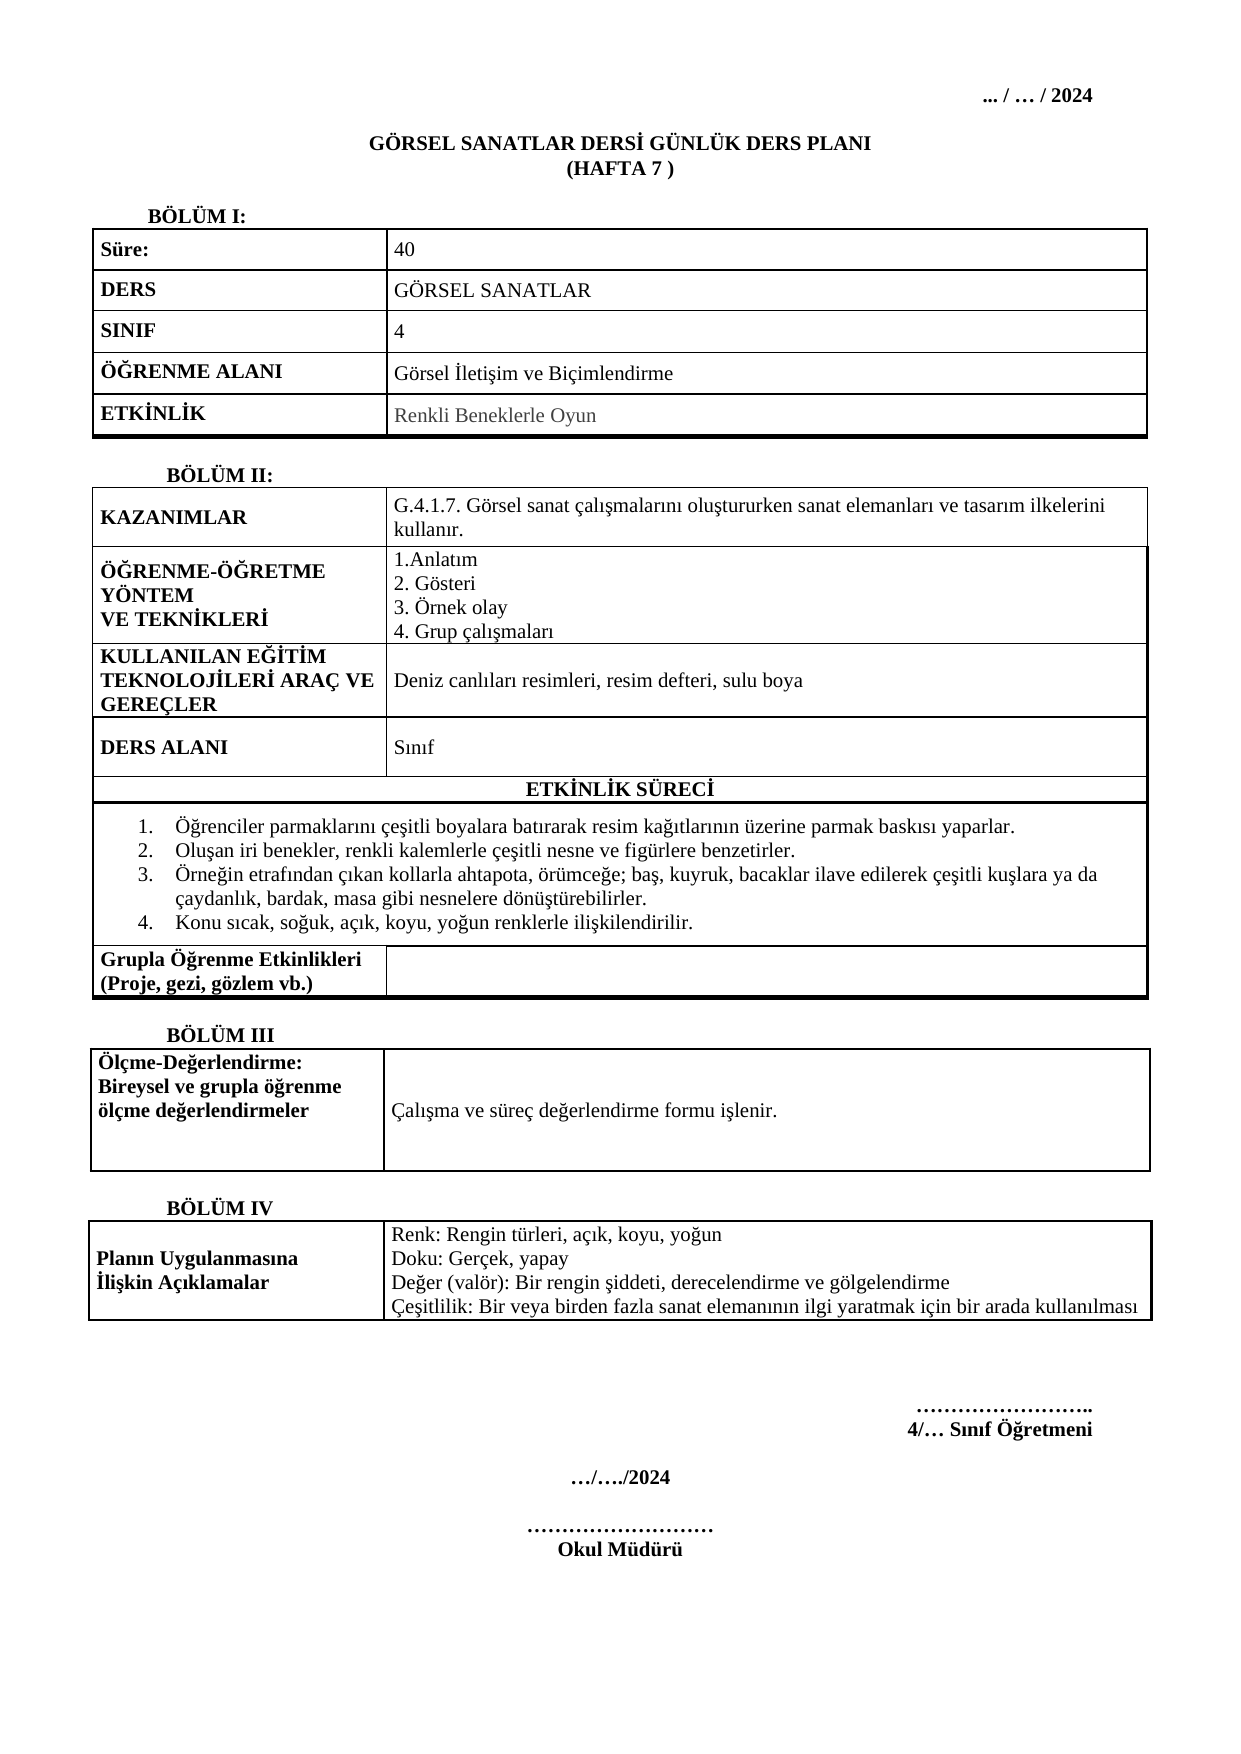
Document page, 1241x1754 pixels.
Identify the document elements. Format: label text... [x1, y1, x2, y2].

table_cell KULLANILAN EĞİTİM TEKNOLOJİLERİ ARAÇ VE GEREÇLER [93, 644, 386, 716]
table_cell 1.Anlatım 2. Gösteri 3. Örnek olay 4. Grup çalışmaları [387, 547, 1146, 643]
table_header Ölçme-Değerlendirme: Bireysel ve grupla öğrenme ölçme değerlendirmeler [92, 1050, 383, 1170]
table_cell 4 [388, 311, 1146, 352]
table_cell Öğrenciler parmaklarını çeşitli boyalara batırarak resim kağıtlarının üzerine parmak baskısı yaparlar. Oluşan iri benekler, renkli kalemlerle çeşitli nesne ve figürlere benzetirler. Örneğin etrafından çıkan kollarla ahtapota, örümceğe; baş, kuyruk, bacaklar ilave edilerek çeşitli kuşlara ya da çaydanlık, bardak, masa gibi nesnelere dönüştürebilirler. Konu sıcak, soğuk, açık, koyu, yoğun renklerle ilişkilendirilir. [94, 804, 1146, 944]
table_cell Deniz canlıları resimleri, resim defteri, sulu boya [387, 644, 1146, 716]
table_cell ÖĞRENME ALANI [94, 353, 386, 393]
text Okul Müdürü [148, 1537, 1093, 1561]
text ... / … / 2024 [148, 83, 1093, 107]
table_cell DERS [94, 271, 386, 310]
table_header 40 [388, 230, 1146, 269]
table_cell Görsel İletişim ve Biçimlendirme [388, 353, 1146, 393]
table_cell ETKİNLİK SÜRECİ [94, 777, 1146, 801]
text GÖRSEL SANATLAR DERSİ GÜNLÜK DERS PLANI [148, 131, 1093, 155]
table_cell Renkli Beneklerle Oyun [388, 395, 1146, 434]
table_header Çalışma ve süreç değerlendirme formu işlenir. [385, 1050, 1149, 1170]
table_header KAZANIMLAR [93, 488, 386, 546]
table_header Planın Uygulanmasına İlişkin Açıklamalar [90, 1222, 383, 1318]
table_cell Grupla Öğrenme Etkinlikleri (Proje, gezi, gözlem vb.) [94, 946, 386, 995]
subtitle BÖLÜM IV [148, 1196, 1093, 1220]
table_header G.4.1.7. Görsel sanat çalışmalarını oluştururken sanat elemanları ve tasarım ilkelerini kullanır. [387, 488, 1147, 546]
table_cell SINIF [94, 311, 386, 352]
text …/…./2024 [148, 1465, 1093, 1489]
text BÖLÜM II: [148, 463, 1093, 487]
table_cell [387, 947, 1146, 995]
table_header Renk: Rengin türleri, açık, koyu, yoğun Doku: Gerçek, yapay Değer (valör): Bir rengin şiddeti, derecelendirme ve gölgelendirme Çeşitlilik: Bir veya birden fazla sanat elemanının ilgi yaratmak için bir arada kullanılması [385, 1222, 1150, 1318]
table_cell DERS ALANI [94, 718, 386, 776]
table_header Süre: [94, 230, 386, 269]
table_cell GÖRSEL SANATLAR [388, 271, 1146, 310]
text 4/… Sınıf Öğretmeni [148, 1417, 1093, 1441]
text ……………………… [148, 1513, 1093, 1537]
table_cell ÖĞRENME-ÖĞRETME YÖNTEM VE TEKNİKLERİ [93, 547, 386, 643]
table_cell ETKİNLİK [94, 395, 386, 434]
table_cell Sınıf [387, 718, 1146, 776]
text BÖLÜM I: [148, 203, 1093, 228]
text (HAFTA 7 ) [148, 155, 1093, 179]
subtitle BÖLÜM III [148, 1023, 1093, 1047]
text …………………….. [148, 1393, 1093, 1417]
